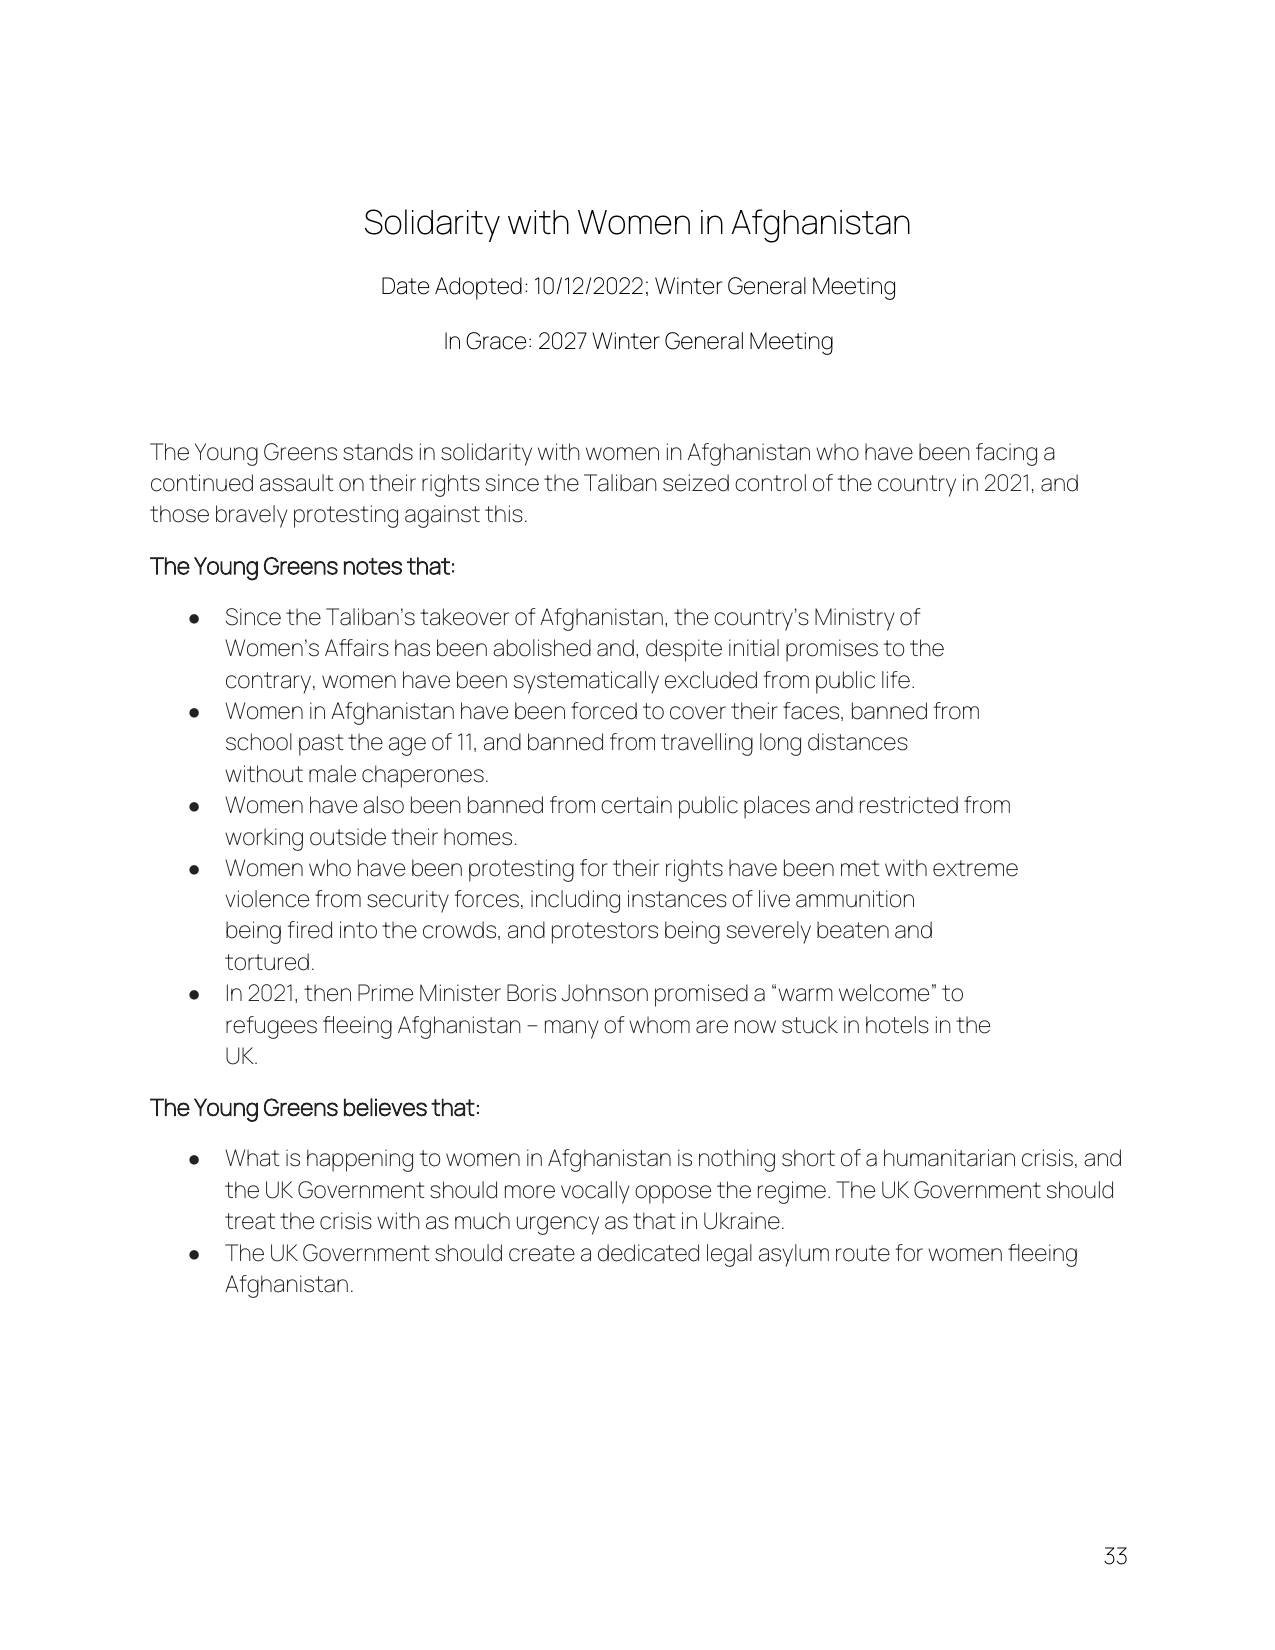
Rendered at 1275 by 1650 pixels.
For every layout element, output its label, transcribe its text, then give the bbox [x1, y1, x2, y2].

text Date Adopted: 10/12/2022; Winter General Meeting [150, 270, 1128, 301]
subtitle Solidarity with Women in Afghanistan [150, 199, 1126, 245]
list Women have also been banned from certain public places and restricted from working outside their homes. [187, 789, 1128, 852]
list Since the Taliban’s takeover of Afghanistan, the country’s Ministry of Women’s Affairs has been abolished and, despite initial promises to the contrary, women have been systematically excluded from public life. [187, 601, 1128, 695]
text In Grace: 2027 Winter General Meeting [150, 325, 1128, 356]
list Women who have been protesting for their rights have been met with extreme violence from security forces, including instances of live ammunition being fired into the crowds, and protestors being severely beaten and tortured. [187, 852, 1128, 977]
list What is happening to women in Afghanistan is nothing short of a humanitarian crisis, and the UK Government should more vocally oppose the regime. The UK Government should treat the crisis with as much urgency as that in Ukraine. [187, 1142, 1128, 1236]
list The UK Government should create a dedicated legal asylum route for women fleeing Afghanistan. [187, 1236, 1128, 1299]
text The Young Greens believes that: [150, 1091, 1128, 1122]
text The Young Greens stands in solidarity with women in Afghanistan who have been facing a continued assault on their rights since the Taliban seized control of the country in 2021, and those bravely protesting against this. [150, 436, 1128, 530]
list Women in Afghanistan have been forced to cover their faces, banned from school past the age of 11, and banned from travelling long distances without male chaperones. [187, 695, 1128, 789]
text The Young Greens notes that: [150, 550, 1128, 581]
list In 2021, then Prime Minister Boris Johnson promised a “warm welcome” to refugees fleeing Afghanistan – many of whom are now stuck in hotels in the UK. [187, 977, 1128, 1071]
